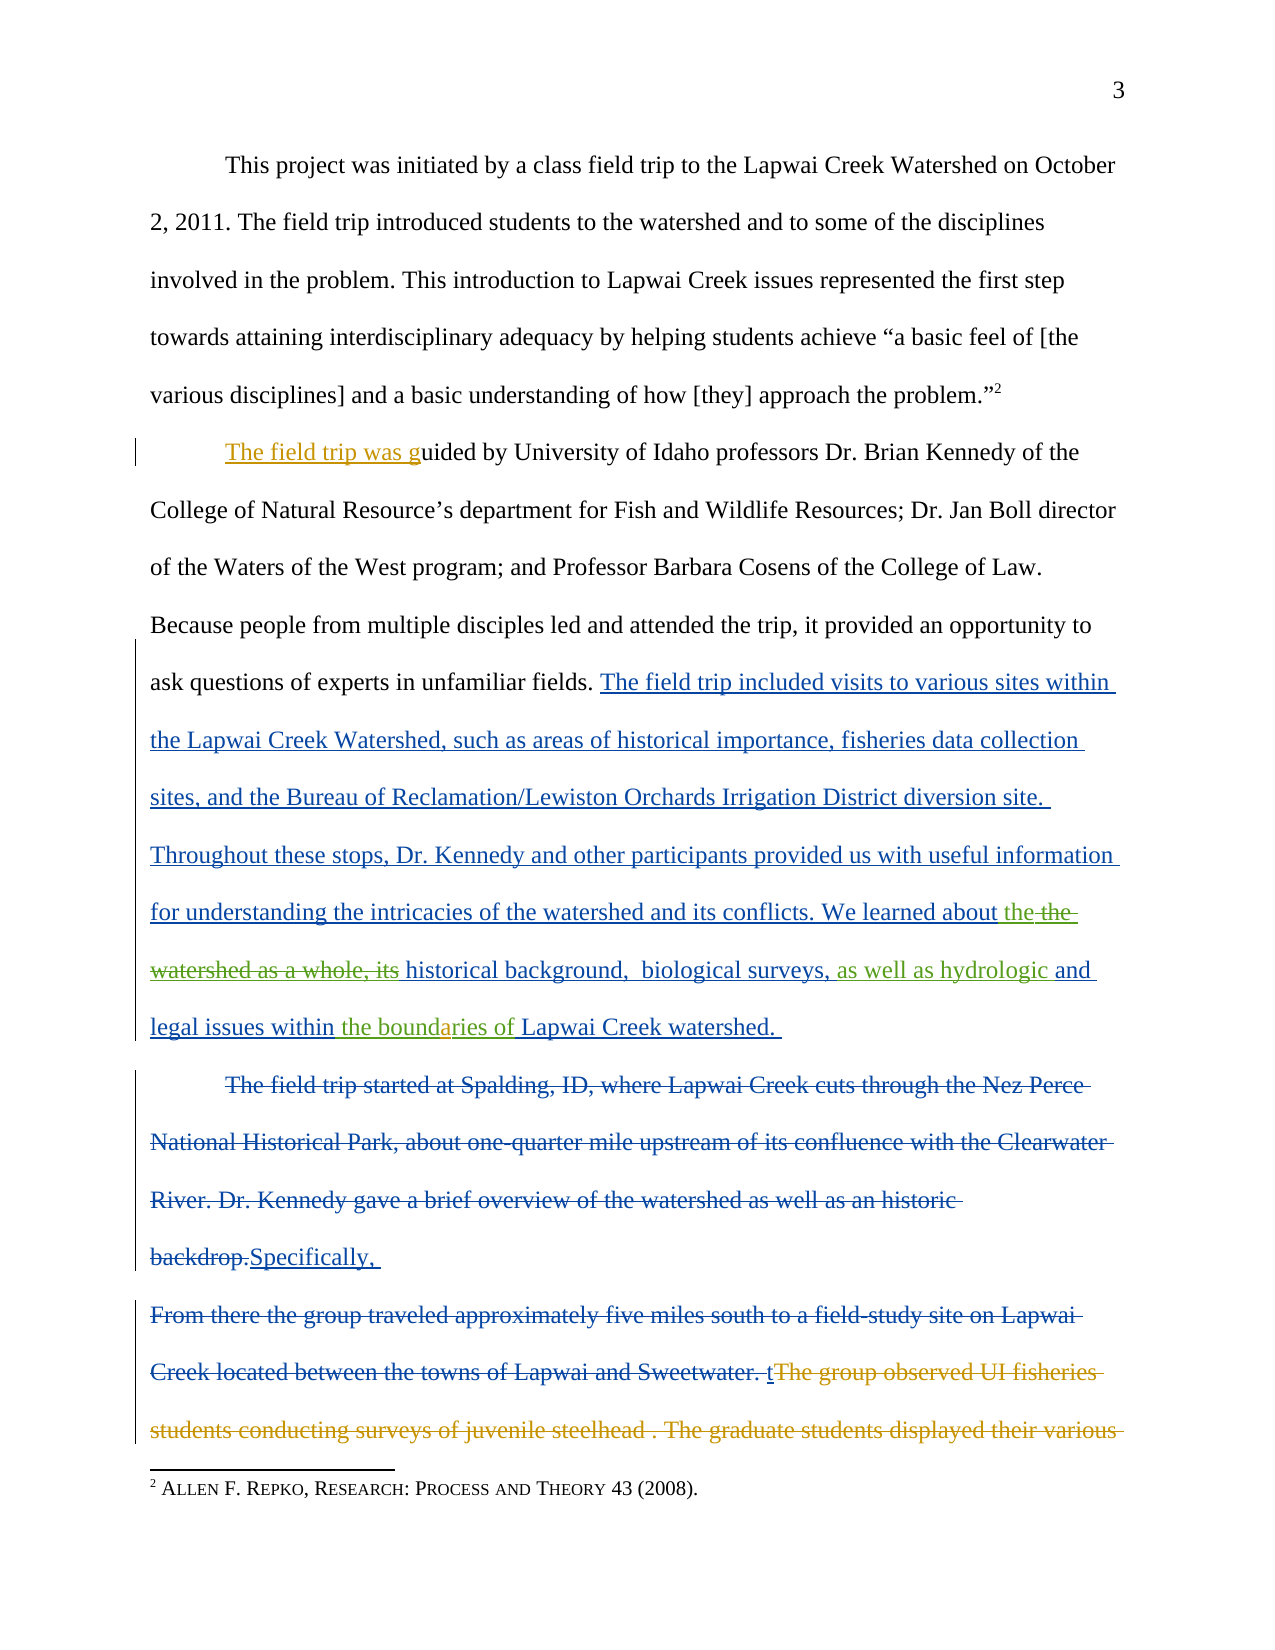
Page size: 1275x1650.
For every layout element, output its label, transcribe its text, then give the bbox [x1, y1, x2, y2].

text uided by University of Idaho professors Dr. Brian Kennedy of the College of Natural Resource’s department for Fish and Wildlife Resources; Dr. Jan Boll director of the Waters of the West program; and Professor Barbara Cosens of the College of Law. Because people from multiple disciples led and attended the trip, it provided an opportunity to ask questions of experts in unfamiliar fields. [150, 437, 1125, 1041]
text This project was initiated by a class field trip to the Lapwai Creek Watershed on October 2, 2011. The field trip introduced students to the watershed and to some of the disciplines involved in the problem. This introduction to Lapwai Creek issues represented the first step towards attaining interdisciplinary adequacy by helping students achieve “a basic feel of [the various disciplines] and a basic understanding of how [they] approach the problem.” [150, 150, 1125, 409]
